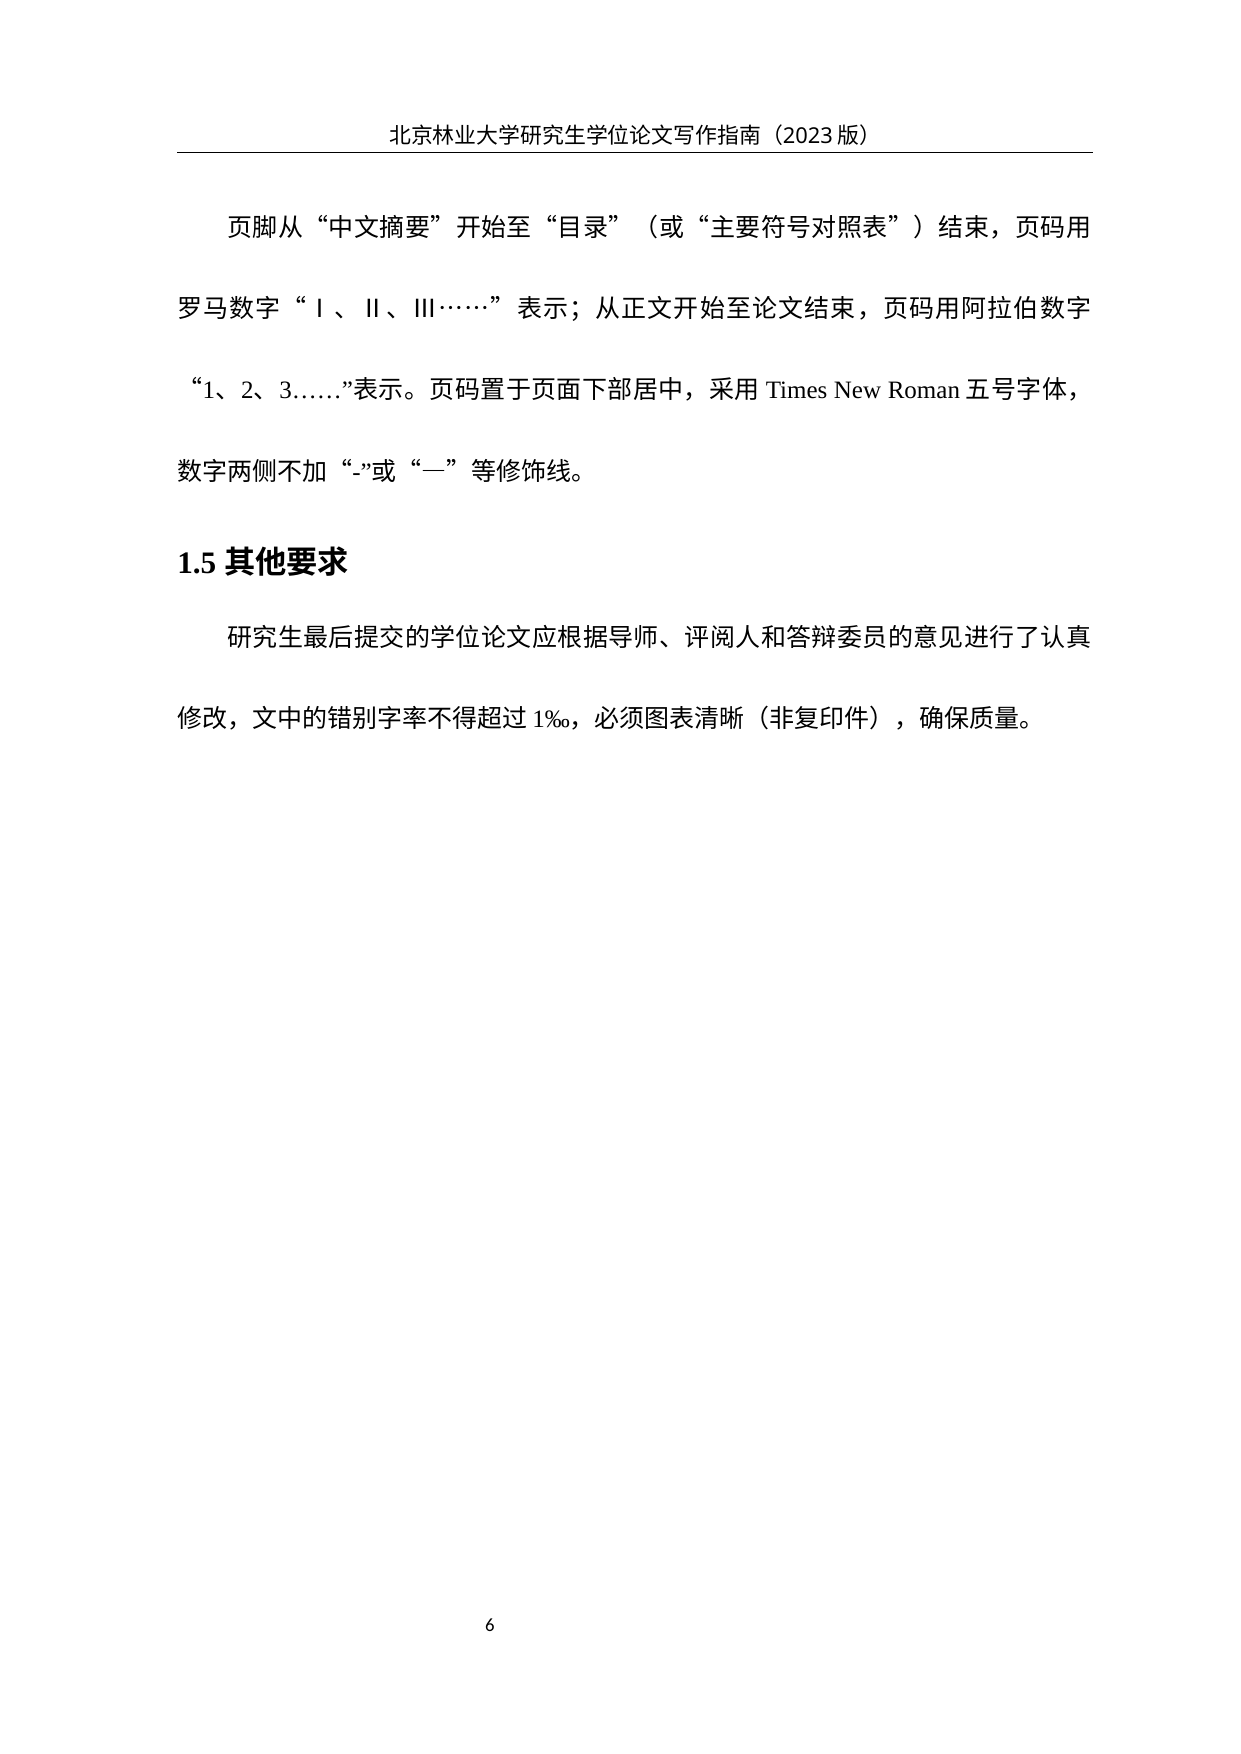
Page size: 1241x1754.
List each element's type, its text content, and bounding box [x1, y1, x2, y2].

subtitle 其他要求 [177, 527, 1093, 592]
text 页脚从“中文摘要”开始至“目录”（或“主要符号对照表”）结束，页码用罗马数字“Ⅰ、Ⅱ、Ⅲ……”表示；从正文开始至论文结束，页码用阿拉伯数字“1、2、3……”表示。页码置于页面下部居中，采用Times New Roman五号字体，数字两侧不加“-”或“—”等修饰线。 [177, 193, 1093, 502]
text 研究生最后提交的学位论文应根据导师、评阅人和答辩委员的意见进行了认真修改，文中的错别字率不得超过1‰，必须图表清晰（非复印件），确保质量。 [177, 603, 1093, 749]
